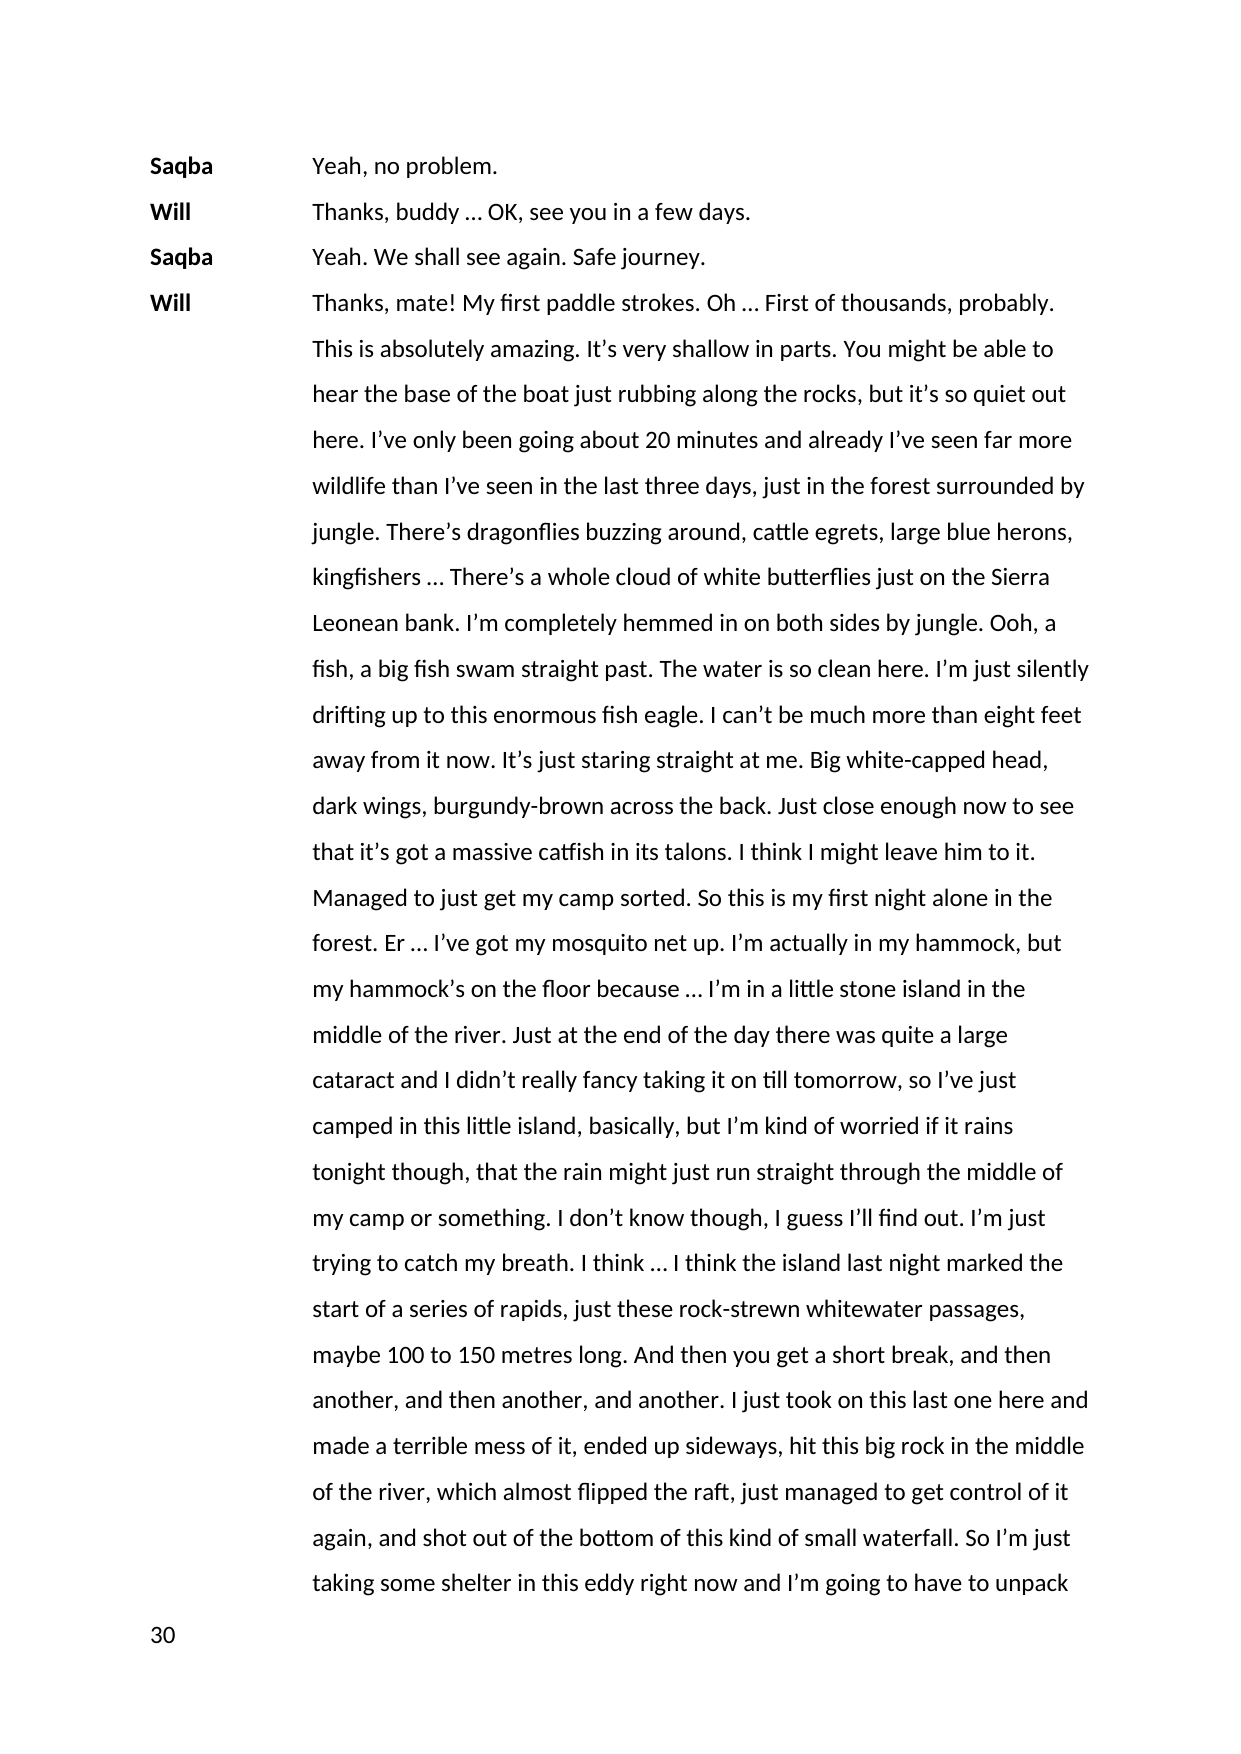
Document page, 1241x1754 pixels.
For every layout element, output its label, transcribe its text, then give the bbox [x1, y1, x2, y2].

text Saqba Yeah. We shall see again. Safe journey. [150, 241, 1090, 272]
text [150, 287, 1090, 1598]
text Will Thanks, buddy … OK, see you in a few days. [150, 196, 1090, 226]
text Saqba Yeah, no problem. [150, 150, 1090, 181]
